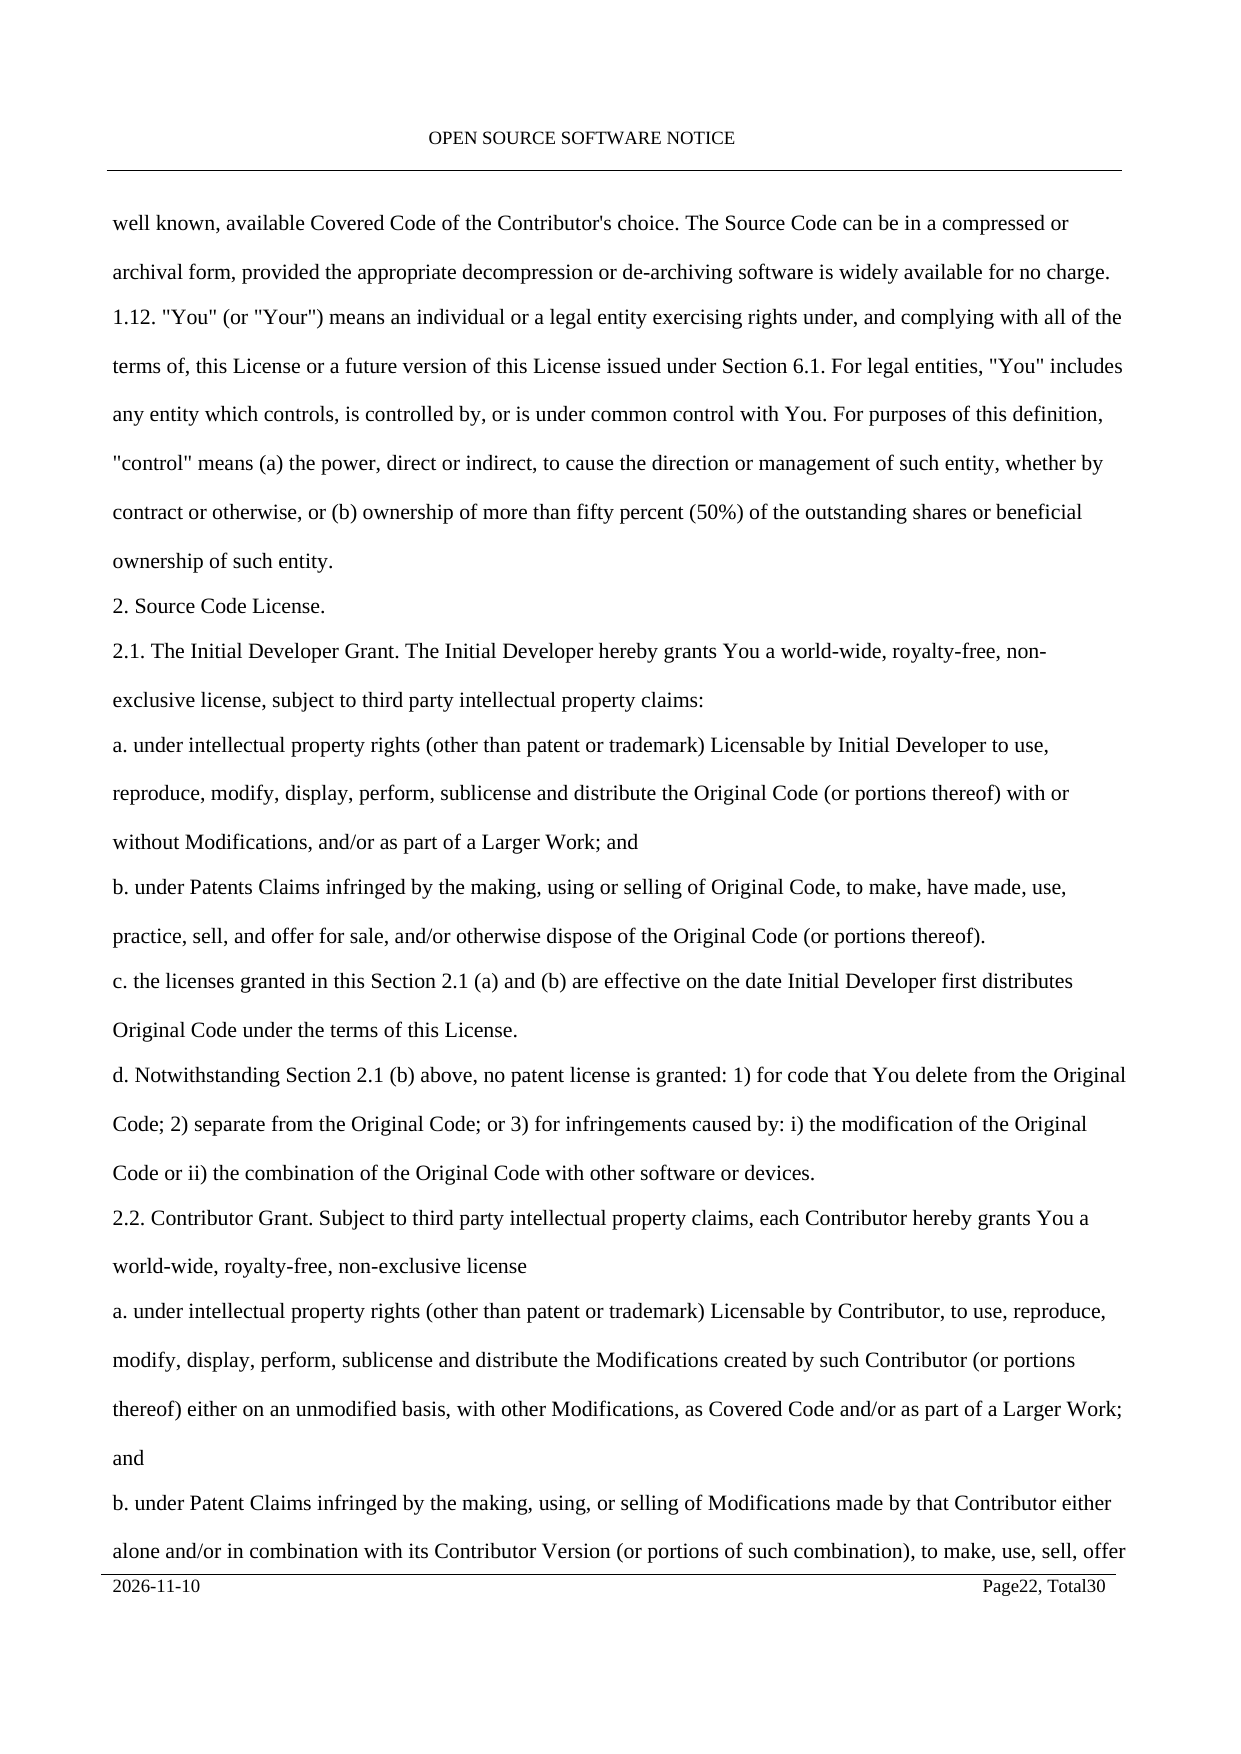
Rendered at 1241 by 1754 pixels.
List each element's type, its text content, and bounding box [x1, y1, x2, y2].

text d. Notwithstanding Section 2.1 (b) above, no patent license is granted: 1) for code that You delete from the Original Code; 2) separate from the Original Code; or 3) for infringements caused by: i) the modification of the Original Code or ii) the combination of the Original Code with other software or devices. [112, 1058, 1128, 1188]
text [112, 1486, 1128, 1567]
text 2. Source Code License. [112, 589, 1128, 622]
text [112, 206, 1128, 288]
text c. the licenses granted in this Section 2.1 (a) and (b) are effective on the date Initial Developer first distributes Original Code under the terms of this License. [112, 964, 1128, 1046]
text b. under Patents Claims infringed by the making, using or selling of Original Code, to make, have made, use, practice, sell, and offer for sale, and/or otherwise dispose of the Original Code (or portions thereof). [112, 871, 1128, 952]
text 2.2. Contributor Grant. Subject to third party intellectual property claims, each Contributor hereby grants You a world-wide, royalty-free, non-exclusive license [112, 1201, 1128, 1282]
text 1.12. "You" (or "Your") means an individual or a legal entity exercising rights under, and complying with all of the terms of, this License or a future version of this License issued under Section 6.1. For legal entities, "You" includes any entity which controls, is controlled by, or is under common control with You. For purposes of this definition, "control" means (a) the power, direct or indirect, to cause the direction or management of such entity, whether by contract or otherwise, or (b) ownership of more than fifty percent (50%) of the outstanding shares or beneficial ownership of such entity. [112, 300, 1128, 576]
text 2.1. The Initial Developer Grant. The Initial Developer hereby grants You a world-wide, royalty-free, non-exclusive license, subject to third party intellectual property claims: [112, 634, 1128, 715]
text a. under intellectual property rights (other than patent or trademark) Licensable by Contributor, to use, reproduce, modify, display, perform, sublicense and distribute the Modifications created by such Contributor (or portions thereof) either on an unmodified basis, with other Modifications, as Covered Code and/or as part of a Larger Work; and [112, 1295, 1128, 1473]
text a. under intellectual property rights (other than patent or trademark) Licensable by Initial Developer to use, reproduce, modify, display, perform, sublicense and distribute the Original Code (or portions thereof) with or without Modifications, and/or as part of a Larger Work; and [112, 728, 1128, 858]
